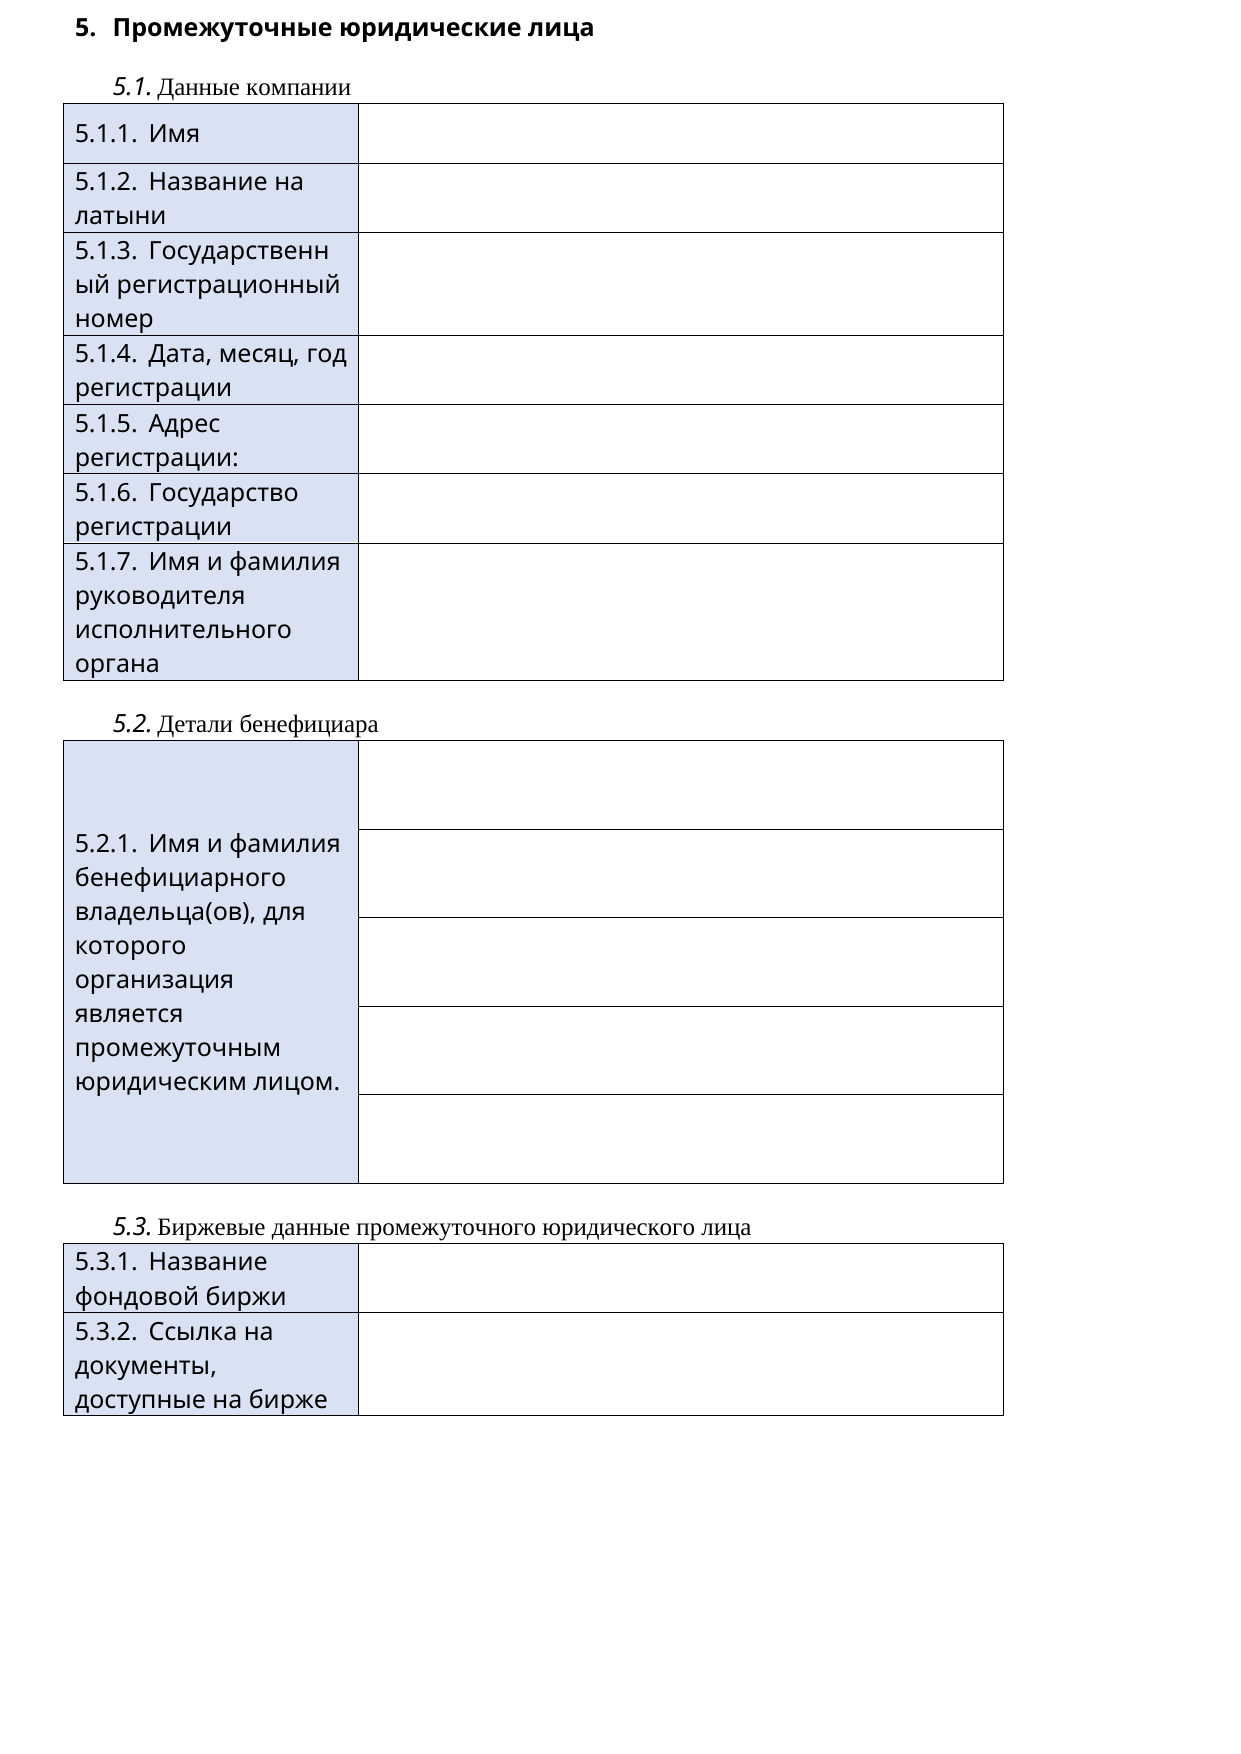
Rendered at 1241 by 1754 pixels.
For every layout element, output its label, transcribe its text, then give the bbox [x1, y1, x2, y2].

table_cell [359, 336, 1003, 404]
table_cell [359, 164, 1003, 232]
table_header [359, 741, 1003, 829]
table_header Имя и фамилия бенефициарного владельца(ов), для которого организация является промежуточным юридическим лицом. [64, 741, 358, 1183]
list Детали бенефициара [112, 706, 1181, 740]
table_header Название фондовой биржи [64, 1244, 358, 1312]
table_cell [359, 1007, 1003, 1094]
table_cell Название на латыни [64, 164, 358, 232]
table_cell Ссылка на документы, доступные на бирже [64, 1313, 358, 1415]
table_cell [359, 405, 1003, 473]
table_cell Государство регистрации [64, 474, 358, 542]
table_cell [359, 1095, 1003, 1183]
table_cell Имя и фамилия руководителя исполнительного органа [64, 544, 358, 680]
table_cell [359, 233, 1003, 335]
table_cell Государственный регистрационный номер [64, 233, 358, 335]
table_cell [359, 1313, 1003, 1415]
table_cell [359, 474, 1003, 542]
list Биржевые данные промежуточного юридического лица [112, 1209, 1181, 1243]
table_cell [359, 918, 1003, 1006]
table_header Имя [64, 104, 358, 163]
list Промежуточные юридические лица [75, 9, 1181, 43]
table_header [359, 104, 1003, 163]
table_cell [359, 830, 1003, 917]
table_cell Адрес регистрации: [64, 405, 358, 473]
list Данные компании [112, 68, 1181, 102]
table_header [359, 1244, 1003, 1312]
table_cell Дата, месяц, год регистрации [64, 336, 358, 404]
table_cell [359, 544, 1003, 680]
